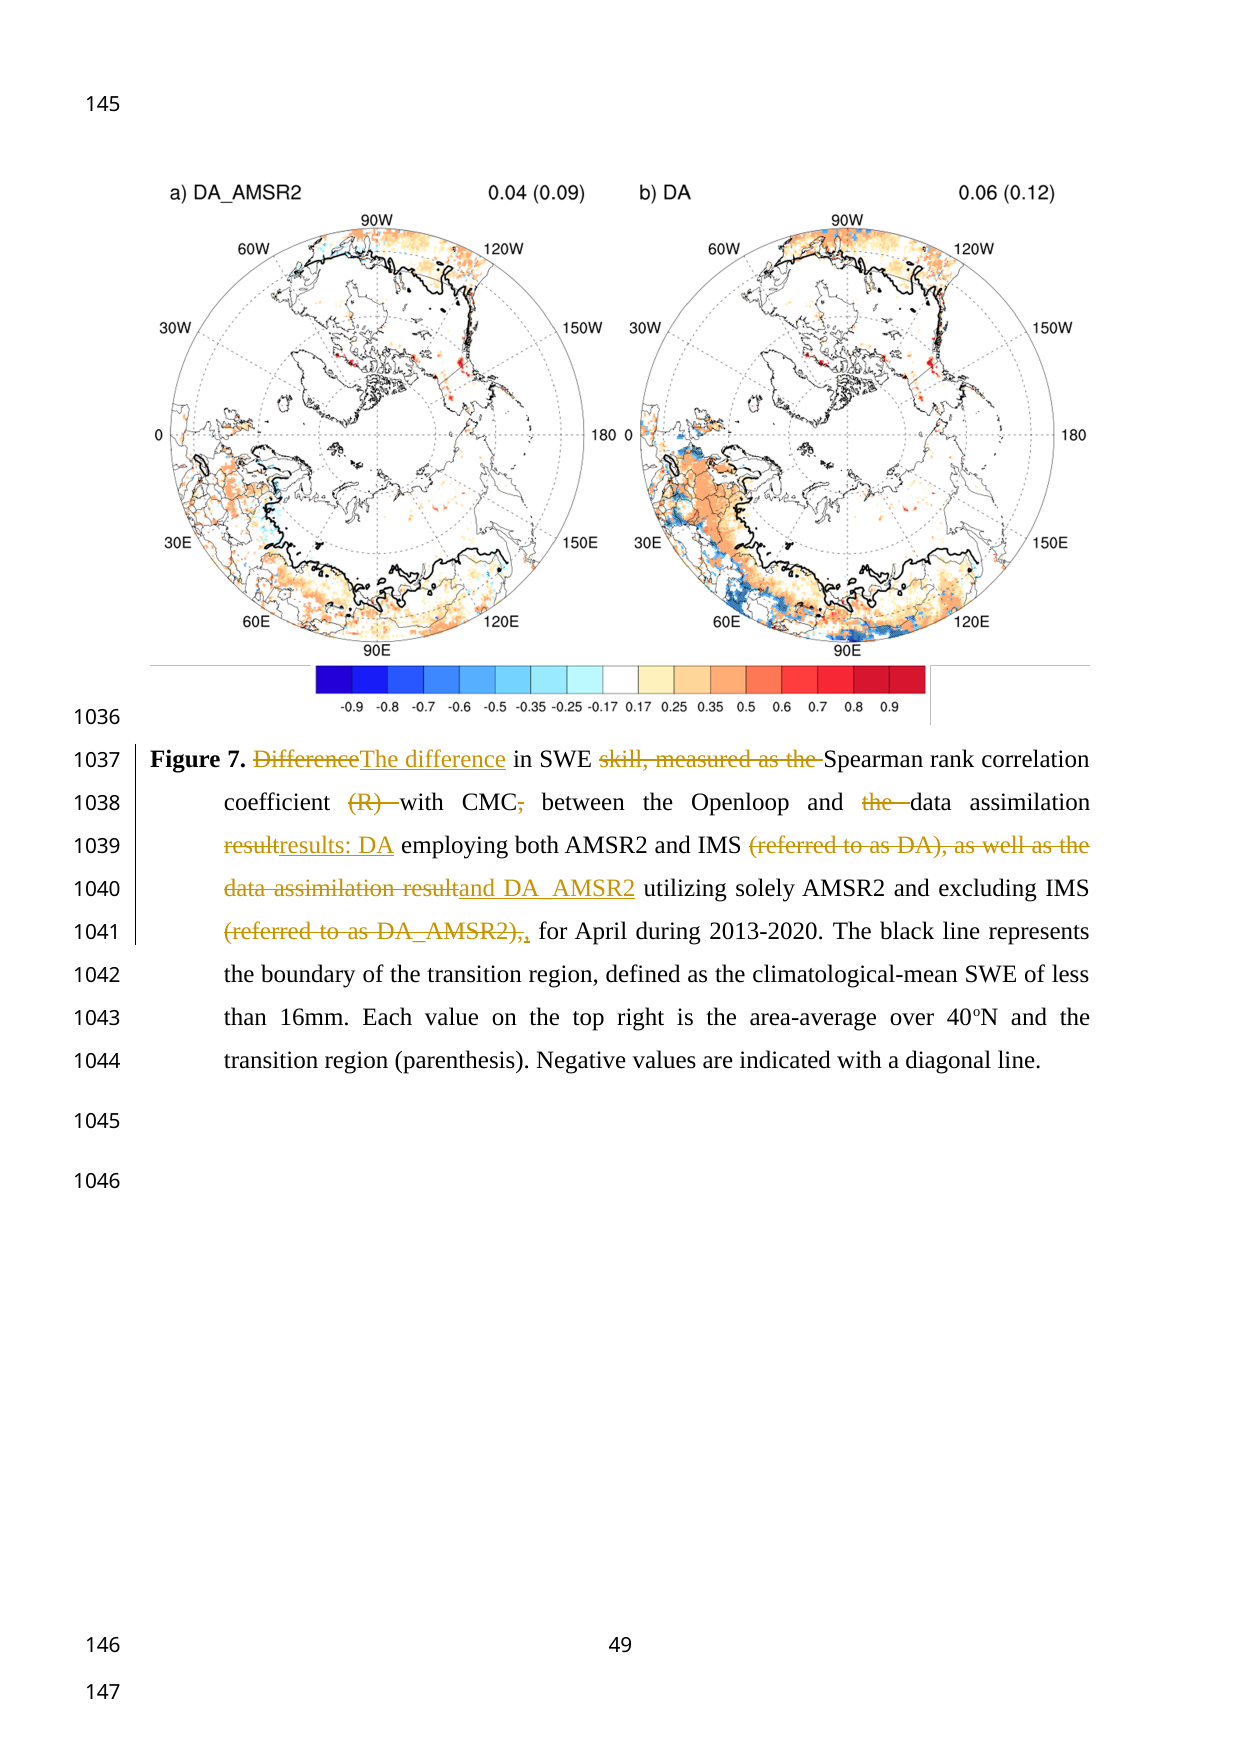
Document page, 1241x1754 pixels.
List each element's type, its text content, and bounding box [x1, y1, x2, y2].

text Figure 7. in SWE Spearman rank correlation coefficient with CMC between the Openloop and data assimilation employing both AMSR2 and IMS utilizing solely AMSR2 and excluding IMS for April during 2013-2020. The black line represents the boundary of the transition region, defined as the climatological-mean SWE of less than 16mm. Each value on the top right is the area-average over 40oN and the transition region (parenthesis). Negative values are indicated with a diagonal line. [150, 744, 1090, 1074]
picture [150, 177, 1091, 725]
